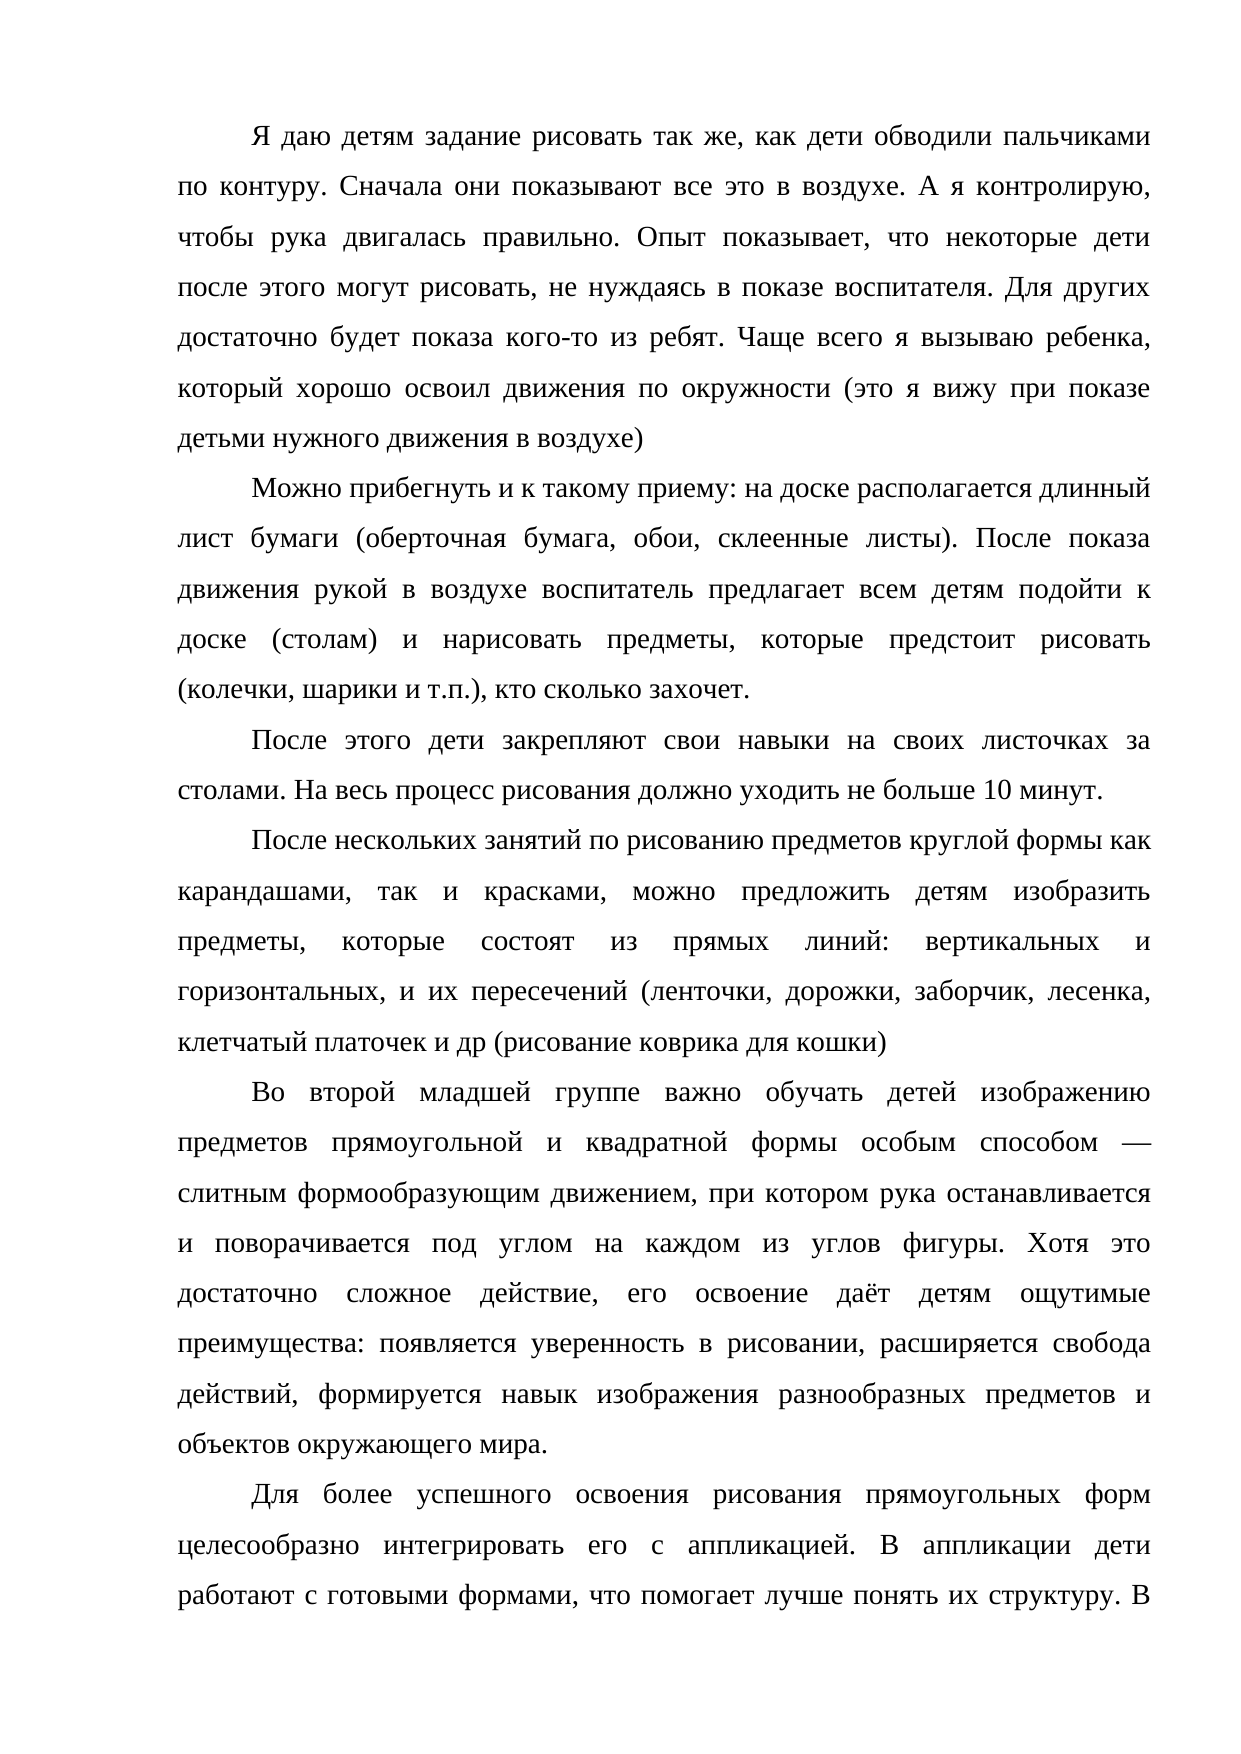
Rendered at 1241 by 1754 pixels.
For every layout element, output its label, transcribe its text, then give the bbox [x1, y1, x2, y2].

text После этого дети закрепляют свои навыки на своих листочках за столами. На весь процесс рисования должно уходить не больше 10 минут. [177, 722, 1152, 806]
text Во второй младшей группе важно обучать детей изображению предметов прямоугольной и квадратной формы особым способом — слитным формообразующим движением, при котором рука останавливается и поворачивается под углом на каждом из углов фигуры. Хотя это достаточно сложное действие, его освоение даёт детям ощутимые преимущества: появляется уверенность в рисовании, расширяется свобода действий, формируется навык изображения разнообразных предметов и объектов окружающего мира. [177, 1074, 1152, 1460]
text Можно прибегнуть и к такому приему: на доске располагается длинный лист бумаги (оберточная бумага, обои, склеенные листы). После показа движения рукой в воздухе воспитатель предлагает всем детям подойти к доске (столам) и нарисовать предметы, которые предстоит рисовать (колечки, шарики и т.п.), кто сколько захочет. [177, 470, 1152, 705]
text После нескольких занятий по рисованию предметов круглой формы как карандашами, так и красками, можно предложить детям изобразить предметы, которые состоят из прямых линий: вертикальных и горизонтальных, и их пересечений (ленточки, дорожки, заборчик, лесенка, клетчатый платочек и др (рисование коврика для кошки) [177, 822, 1152, 1057]
text Я даю детям задание рисовать так же, как дети обводили пальчиками по контуру. Сначала они показывают все это в воздухе. А я контролирую, чтобы рука двигалась правильно. Опыт показывает, что некоторые дети после этого могут рисовать, не нуждаясь в показе воспитателя. Для других достаточно будет показа кого-то из ребят. Чаще всего я вызываю ребенка, который хорошо освоил движения по окружности (это я вижу при показе детьми нужного движения в воздухе) [177, 118, 1152, 453]
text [177, 1477, 1152, 1611]
